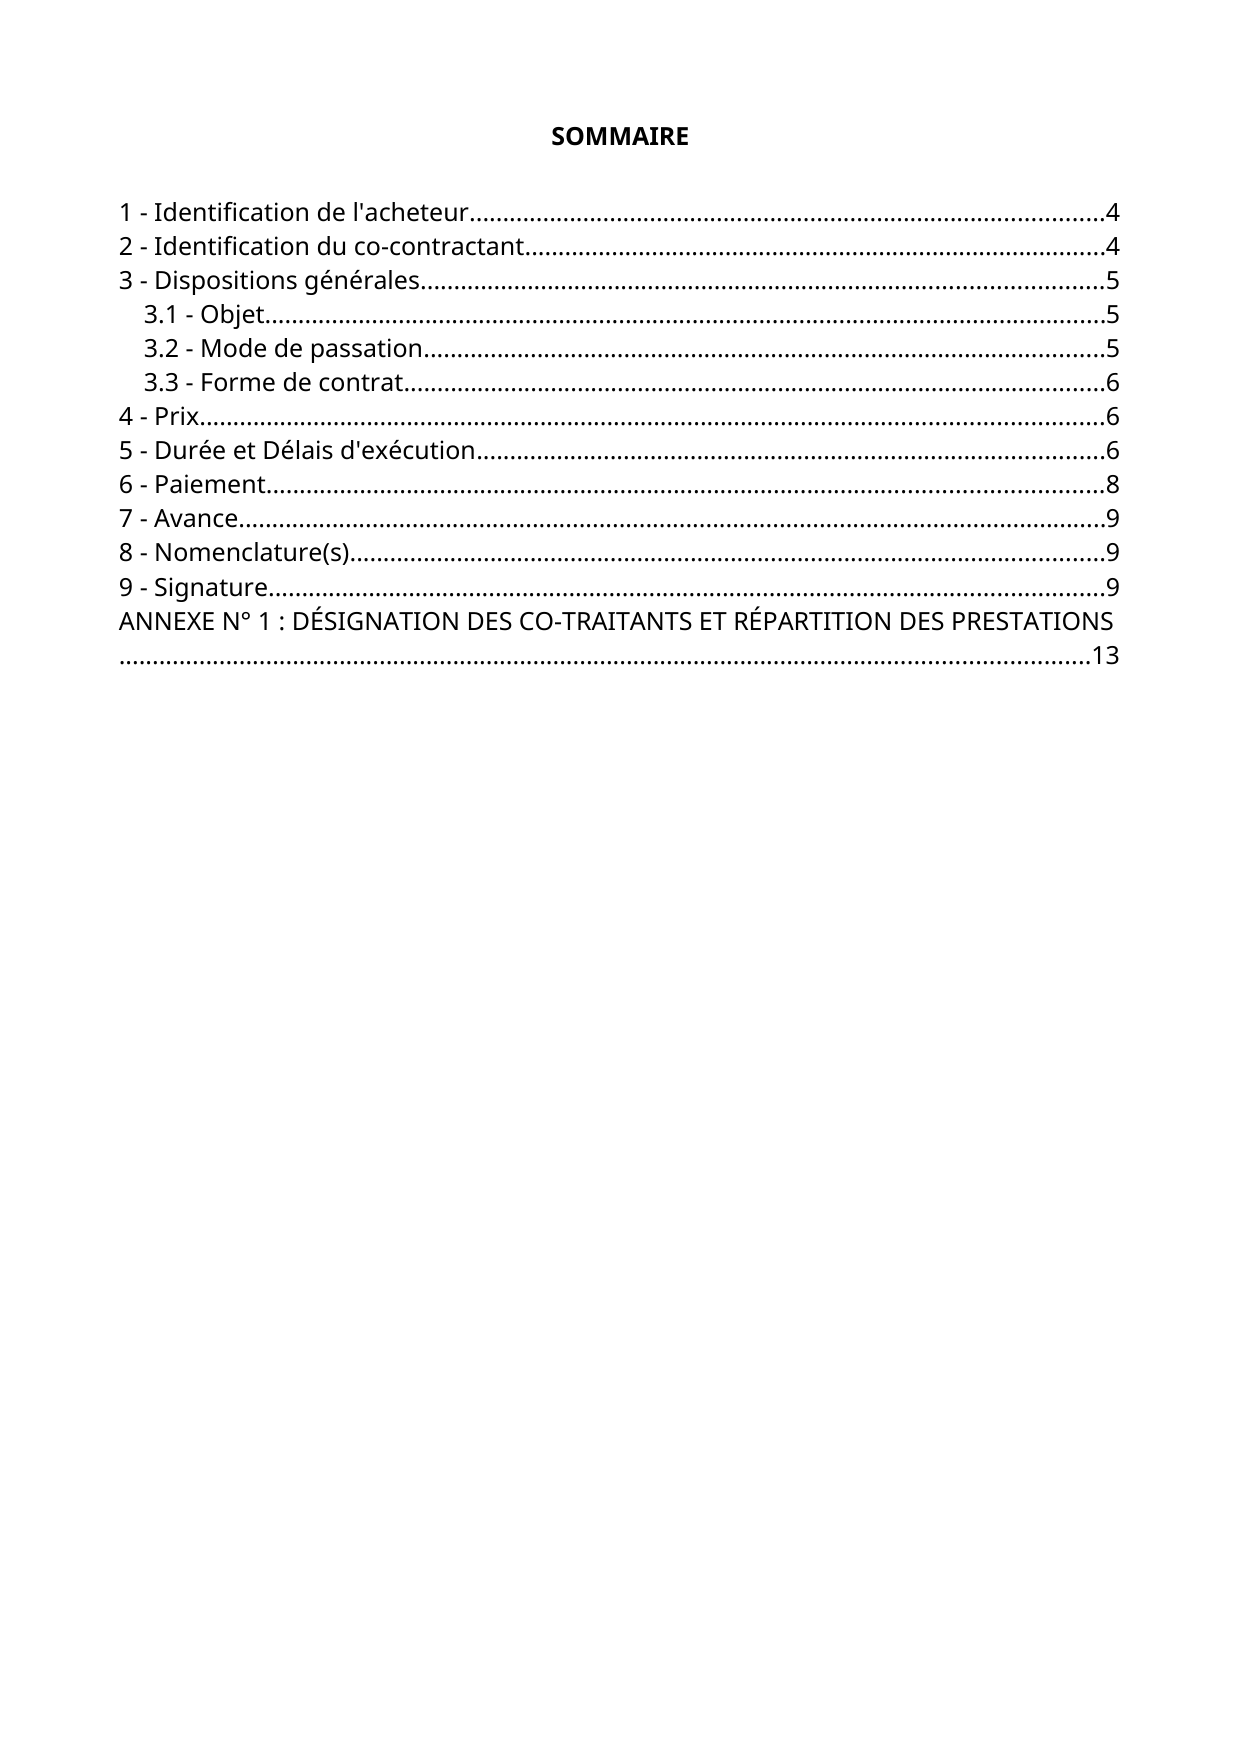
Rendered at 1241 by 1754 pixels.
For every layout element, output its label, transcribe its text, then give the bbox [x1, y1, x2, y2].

text 3.1 - Objet 5 [144, 297, 1121, 331]
text 2 - Identification du co-contractant 4 [119, 228, 1121, 263]
text 4 - Prix 6 [119, 399, 1121, 433]
text 5 - Durée et Délais d'exécution 6 [119, 433, 1121, 467]
text 8 - Nomenclature(s) 9 [119, 535, 1121, 569]
text ANNEXE N° 1 : DÉSIGNATION DES CO-TRAITANTS ET RÉPARTITION DES PRESTATIONS 13 [119, 603, 1121, 671]
text 1 - Identification de l'acheteur 4 [119, 194, 1121, 228]
text SOMMAIRE [119, 119, 1121, 153]
text 3 - Dispositions générales 5 [119, 263, 1121, 297]
text 3.2 - Mode de passation 5 [144, 331, 1121, 365]
text 3.3 - Forme de contrat 6 [144, 365, 1121, 399]
text 6 - Paiement 8 [119, 467, 1121, 501]
text 9 - Signature 9 [119, 569, 1121, 603]
text 7 - Avance 9 [119, 501, 1121, 535]
